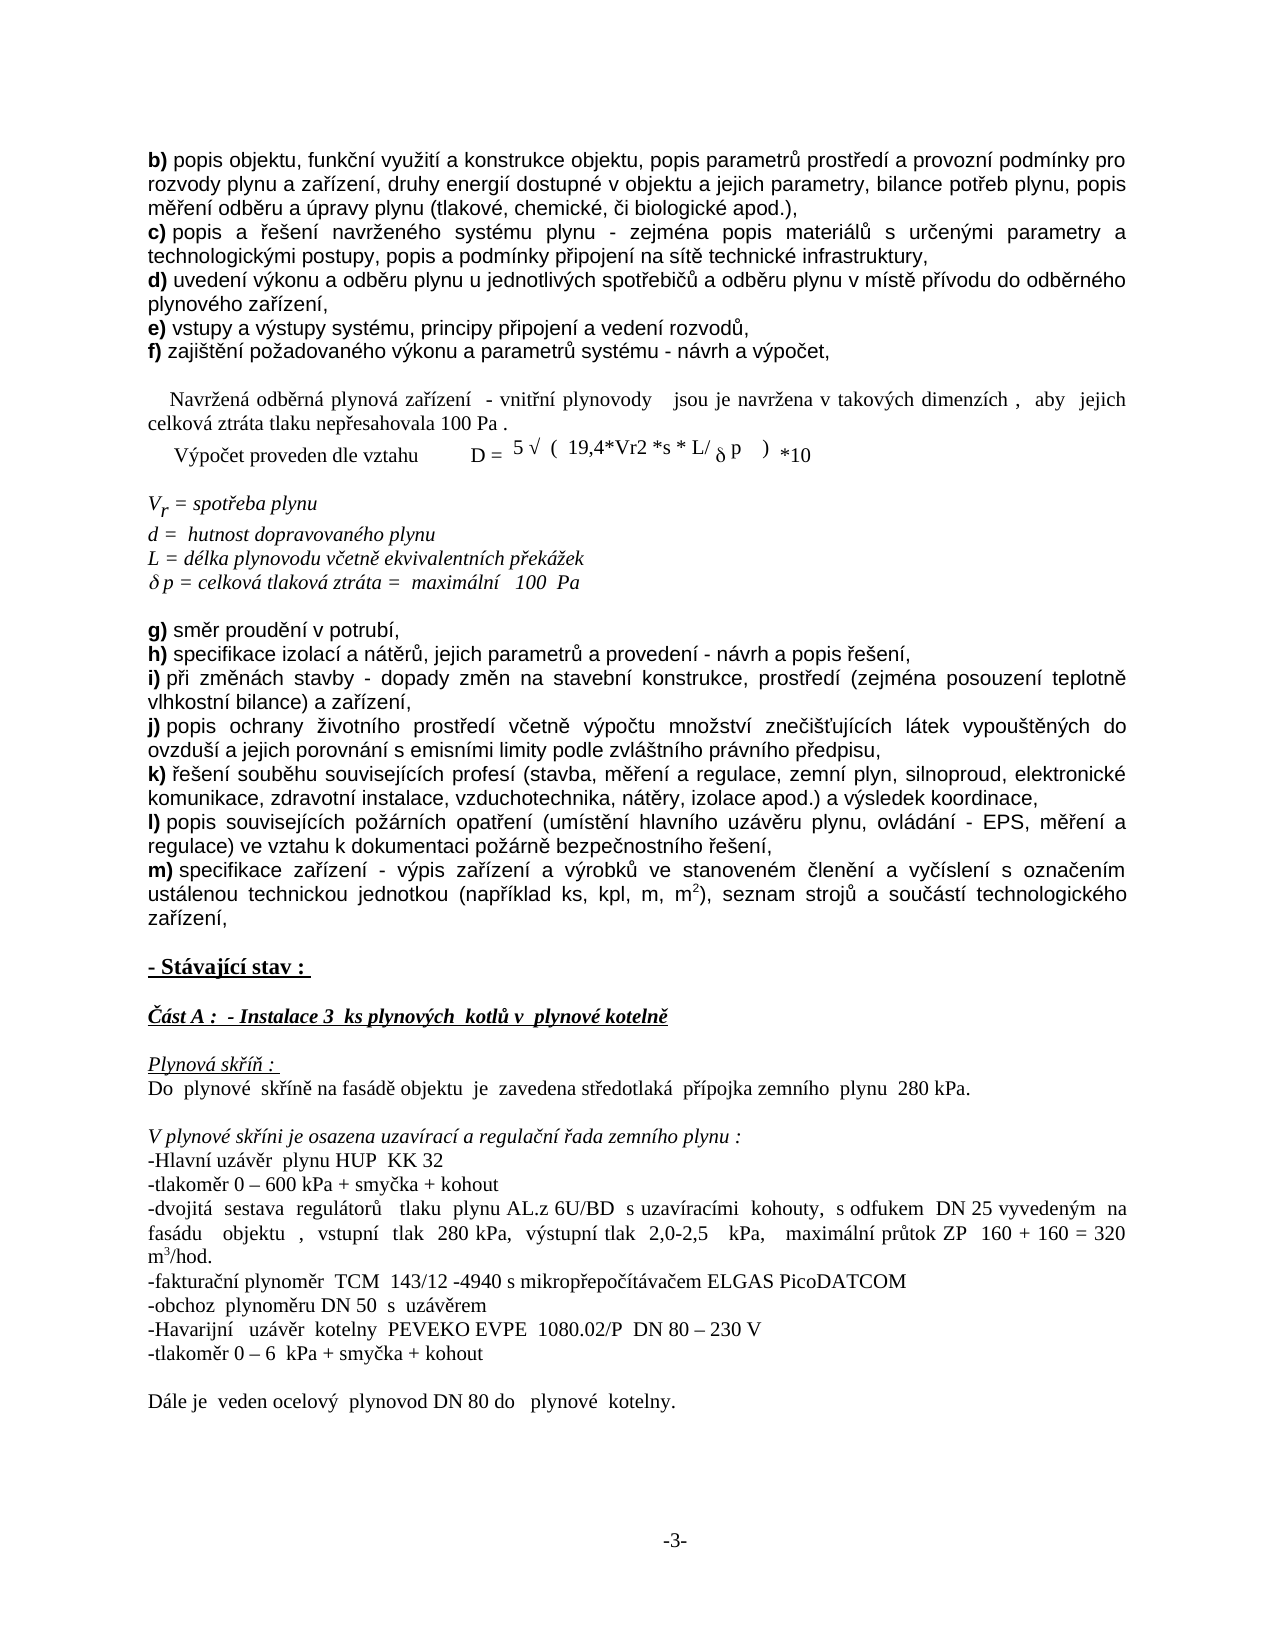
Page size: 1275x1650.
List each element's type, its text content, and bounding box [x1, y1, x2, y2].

text L = délka plynovodu včetně ekvivalentních překážek [148, 546, 1127, 570]
text c) popis a řešení navrženého systému plynu - zejména popis materiálů s určenými parametry a technologickými postupy, popis a podmínky připojení na sítě technické infrastruktury, [148, 219, 1127, 267]
text Plynová skříň : [148, 1052, 1127, 1076]
text i) při změnách stavby - dopady změn na stavební konstrukce, prostředí (zejména posouzení teplotně vlhkostní bilance) a zařízení, [148, 666, 1127, 714]
text V plynové skříni je osazena uzavírací a regulační řada zemního plynu : [148, 1124, 1127, 1148]
text -Hlavní uzávěr plynu HUP KK 32 [148, 1148, 1127, 1172]
text k) řešení souběhu souvisejících profesí (stavba, měření a regulace, zemní plyn, silnoproud, elektronické komunikace, zdravotní instalace, vzduchotechnika, nátěry, izolace apod.) a výsledek koordinace, [148, 762, 1127, 810]
text - Stávající stav : [148, 953, 1127, 980]
text -dvojitá sestava regulátorů tlaku plynu AL.z 6U/BD s uzavíracími kohouty, s odfukem DN 25 vyvedeným na fasádu objektu , vstupní tlak 280 kPa, výstupní tlak 2,0-2,5 kPa, maximální průtok ZP 160 + 160 = 320 m3/hod. [148, 1196, 1127, 1268]
text  p = celková tlaková ztráta = maximální 100 Pa [148, 570, 1127, 594]
text Vr = spotřeba plynu [148, 491, 1127, 522]
text j) popis ochrany životního prostředí včetně výpočtu množství znečišťujících látek vypouštěných do ovzduší a jejich porovnání s emisními limity podle zvláštního právního předpisu, [148, 714, 1127, 762]
text m) specifikace zařízení - výpis zařízení a výrobků ve stanoveném členění a vyčíslení s označením ustálenou technickou jednotkou (například ks, kpl, m, m2), seznam strojů a součástí technologického zařízení, [148, 858, 1127, 929]
text Výpočet proveden dle vztahu D = 5 √ ( 19,4*Vr2 *s * L/  p ) *10 [148, 435, 1127, 467]
text e) vstupy a výstupy systému, principy připojení a vedení rozvodů, [148, 315, 1127, 339]
text Dále je veden ocelový plynovod DN 80 do plynové kotelny. [148, 1389, 1127, 1413]
text b) popis objektu, funkční využití a konstrukce objektu, popis parametrů prostředí a provozní podmínky pro rozvody plynu a zařízení, druhy energií dostupné v objektu a jejich parametry, bilance potřeb plynu, popis měření odběru a úpravy plynu (tlakové, chemické, či biologické apod.), [148, 148, 1127, 219]
text d = hutnost dopravovaného plynu [148, 522, 1127, 546]
text Část A : - Instalace 3 ks plynových kotlů v plynové kotelně [148, 1004, 1127, 1028]
text -obchoz plynoměru DN 50 s uzávěrem [148, 1293, 1127, 1317]
text -tlakoměr 0 – 600 kPa + smyčka + kohout [148, 1172, 1127, 1196]
text g) směr proudění v potrubí, [148, 618, 1127, 642]
text Navržená odběrná plynová zařízení - vnitřní plynovody jsou je navržena v takových dimenzích , aby jejich celková ztráta tlaku nepřesahovala 100 Pa . [148, 387, 1127, 435]
text -fakturační plynoměr TCM 143/12 -4940 s mikropřepočítávačem ELGAS PicoDATCOM [148, 1268, 1127, 1293]
text f) zajištění požadovaného výkonu a parametrů systému - návrh a výpočet, [148, 339, 1127, 363]
text h) specifikace izolací a nátěrů, jejich parametrů a provedení - návrh a popis řešení, [148, 642, 1127, 666]
text l) popis souvisejících požárních opatření (umístění hlavního uzávěru plynu, ovládání - EPS, měření a regulace) ve vztahu k dokumentaci požárně bezpečnostního řešení, [148, 810, 1127, 858]
text -tlakoměr 0 – 6 kPa + smyčka + kohout [148, 1341, 1127, 1365]
text -Havarijní uzávěr kotelny PEVEKO EVPE 1080.02/P DN 80 – 230 V [148, 1317, 1127, 1341]
text d) uvedení výkonu a odběru plynu u jednotlivých spotřebičů a odběru plynu v místě přívodu do odběrného plynového zařízení, [148, 267, 1127, 315]
text Do plynové skříně na fasádě objektu je zavedena středotlaká přípojka zemního plynu 280 kPa. [148, 1076, 1127, 1100]
